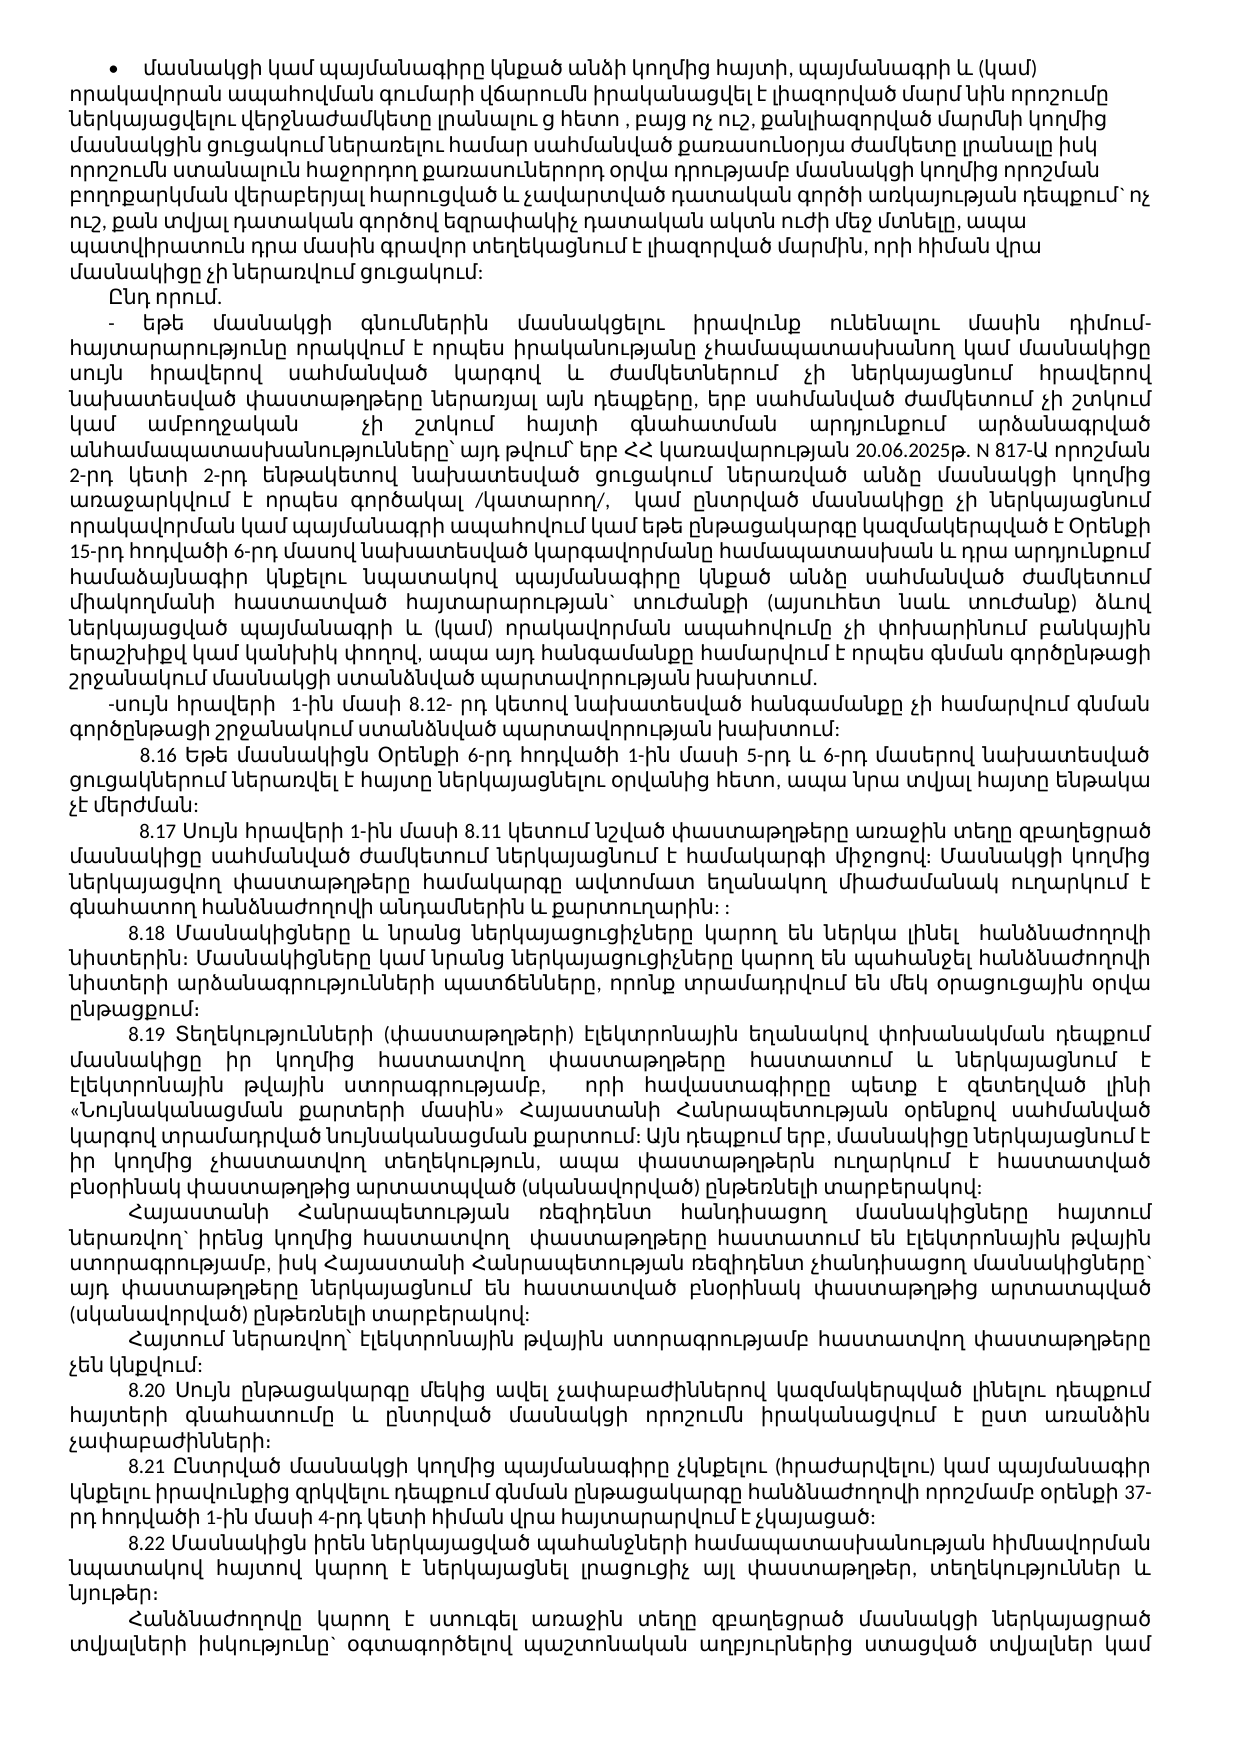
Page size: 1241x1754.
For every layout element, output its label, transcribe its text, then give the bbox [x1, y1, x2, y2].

text -սույն հրավերի 1-ին մասի 8.12- րդ կետով նախատեսված հանգամանքը չի համարվում գնման գործընթացի շրջանակում ստանձնված պարտավորության խախտում: [69, 691, 1152, 742]
text 8.20 Սույն ընթացակարգը մեկից ավել չափաբաժիններով կազմակերպված լինելու դեպքում հայտերի գնահատումը և ընտրված մասնակցի որոշումն իրականացվում է ըստ առանձին չափաբաժինների։ [69, 1377, 1152, 1453]
text 8.16 Եթե մասնակիցն Օրենքի 6-րդ հոդվածի 1-ին մասի 5-րդ և 6-րդ մասերով նախատեսված ցուցակներում ներառվել է հայտը ներկայացնելու օրվանից հետո, ապա նրա տվյալ հայտը ենթակա չէ մերժման: [69, 742, 1152, 818]
text • մասնակցի կամ պայմանագիրը կնքած անձի կողմից հայտի, պայմանագրի և (կամ) որակավորան ապահովման գումարի վճարումն իրականացվել է լիազորված մարմ նին որոշումը ներկայացվելու վերջնաժամկետը լրանալու ց հետո , բայց ոչ ուշ, քանլիազորված մարմնի կողմից մասնակցին ցուցակում ներառելու համար սահմանված քառասունօրյա ժամկետը լրանալը իսկ որոշումն ստանալուն հաջորդող քառասուներորդ օրվա դրությամբ մասնակցի կողմից որոշման բողոքարկման վերաբերյալ հարուցված և չավարտված դատական գործի առկայության դեպքում` ոչ ուշ, քան տվյալ դատական գործով եզրափակիչ դատական ակտն ուժի մեջ մտնելը, ապա պատվիրատուն դրա մասին գրավոր տեղեկացնում է լիազորված մարմին, որի հիման վրա մասնակիցը չի ներառվում ցուցակում: [69, 56, 1152, 284]
text Հայտում ներառվող՝ էլեկտրոնային թվային ստորագրությամբ հաստատվող փաստաթղթերը չեն կնքվում: [69, 1326, 1152, 1377]
text Ընդ որում. [69, 284, 1152, 310]
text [69, 1606, 1152, 1657]
text 8.21 Ընտրված մասնակցի կողմից պայմանագիրը չկնքելու (հրաժարվելու) կամ պայմանագիր կնքելու իրավունքից զրկվելու դեպքում գնման ընթացակարգը հանձնաժողովի որոշմամբ օրենքի 37-րդ հոդվածի 1-ին մասի 4-րդ կետի հիման վրա հայտարարվում է չկայացած: [69, 1453, 1152, 1530]
text 8.22 Մասնակիցն իրեն ներկայացված պահանջների համապատասխանության հիմնավորման նպատակով հայտով կարող է ներկայացնել լրացուցիչ այլ փաստաթղթեր, տեղեկություններ և նյութեր։ [69, 1530, 1152, 1606]
text 8.18 Մասնակիցները և նրանց ներկայացուցիչները կարող են ներկա լինել հանձնաժողովի նիստերին։ Մասնակիցները կամ նրանց ներկայացուցիչները կարող են պահանջել հանձնաժողովի նիստերի արձանագրությունների պատճենները, որոնք տրամադրվում են մեկ օրացուցային օրվա ընթացքում։ [69, 920, 1152, 1021]
text Հայաստանի Հանրապետության ռեզիդենտ հանդիսացող մասնակիցները հայտում ներառվող` իրենց կողմից հաստատվող փաստաթղթերը հաստատում են էլեկտրոնային թվային ստորագրությամբ, իսկ Հայաստանի Հանրապետության ռեզիդենտ չհանդիսացող մասնակիցները` այդ փաստաթղթերը ներկայացնում են հաստատված բնօրինակ փաստաթղթից արտատպված (սկանավորված) ընթեռնելի տարբերակով: [69, 1199, 1152, 1326]
text 8.19 Տեղեկությունների (փաստաթղթերի) էլեկտրոնային եղանակով փոխանակման դեպքում մասնակիցը իր կողմից հաստատվող փաստաթղթերը հաստատում և ներկայացնում է էլեկտրոնային թվային ստորագրությամբ, որի հավաստագիրըը պետք է զետեղված լինի «Նույնականացման քարտերի մասին» Հայաստանի Հանրապետության օրենքով սահմանված կարգով տրամադրված նույնականացման քարտում: Այն դեպքում երբ, մասնակիցը ներկայացնում է իր կողմից չհաստատվող տեղեկություն, ապա փաստաթղթերն ուղարկում է հաստատված բնօրինակ փաստաթղթից արտատպված (սկանավորված) ընթեռնելի տարբերակով: [69, 1021, 1152, 1199]
text 8.17 Սույն հրավերի 1-ին մասի 8.11 կետում նշված փաստաթղթերը առաջին տեղը զբաղեցրած մասնակիցը սահմանված ժամկետում ներկայացնում է համակարգի միջոցով: Մասնակցի կողմից ներկայացվող փաստաթղթերը համակարգը ավտոմատ եղանակող միաժամանակ ուղարկում է գնահատող հանձնաժողովի անդամներին և քարտուղարին: : [69, 818, 1152, 920]
text - եթե մասնակցի գնումներին մասնակցելու իրավունք ունենալու մասին դիմում-հայտարարությունը որակվում է որպես իրականությանը չհամապատասխանող կամ մասնակիցը սույն հրավերով սահմանված կարգով և ժամկետներում չի ներկայացնում հրավերով նախատեսված փաստաթղթերը ներառյալ այն դեպքերը, երբ սահմանված ժամկետում չի շտկում կամ ամբողջական չի շտկում հայտի գնահատման արդյունքում արձանագրված անհամապատասխանությունները՝ այդ թվում՝ երբ ՀՀ կառավարության 20.06.2025թ. N 817-Ա որոշման 2-րդ կետի 2-րդ ենթակետով նախատեսված ցուցակում ներառված անձը մասնակցի կողմից առաջարկվում է որպես գործակալ /կատարող/, կամ ընտրված մասնակիցը չի ներկայացնում որակավորման կամ պայմանագրի ապահովում կամ եթե ընթացակարգը կազմակերպված է Օրենքի 15-րդ հոդվածի 6-րդ մասով նախատեսված կարգավորմանը համապատասխան և դրա արդյունքում համաձայնագիր կնքելու նպատակով պայմանագիրը կնքած անձը սահմանված ժամկետում միակողմանի հաստատված հայտարարության` տուժանքի (այսուհետ նաև տուժանք) ձևով ներկայացված պայմանագրի և (կամ) որակավորման ապահովումը չի փոխարինում բանկային երաշխիքվ կամ կանխիկ փողով, ապա այդ հանգամանքը համարվում է որպես գնման գործընթացի շրջանակում մասնակցի ստանձնված պարտավորության խախտում. [69, 310, 1152, 691]
